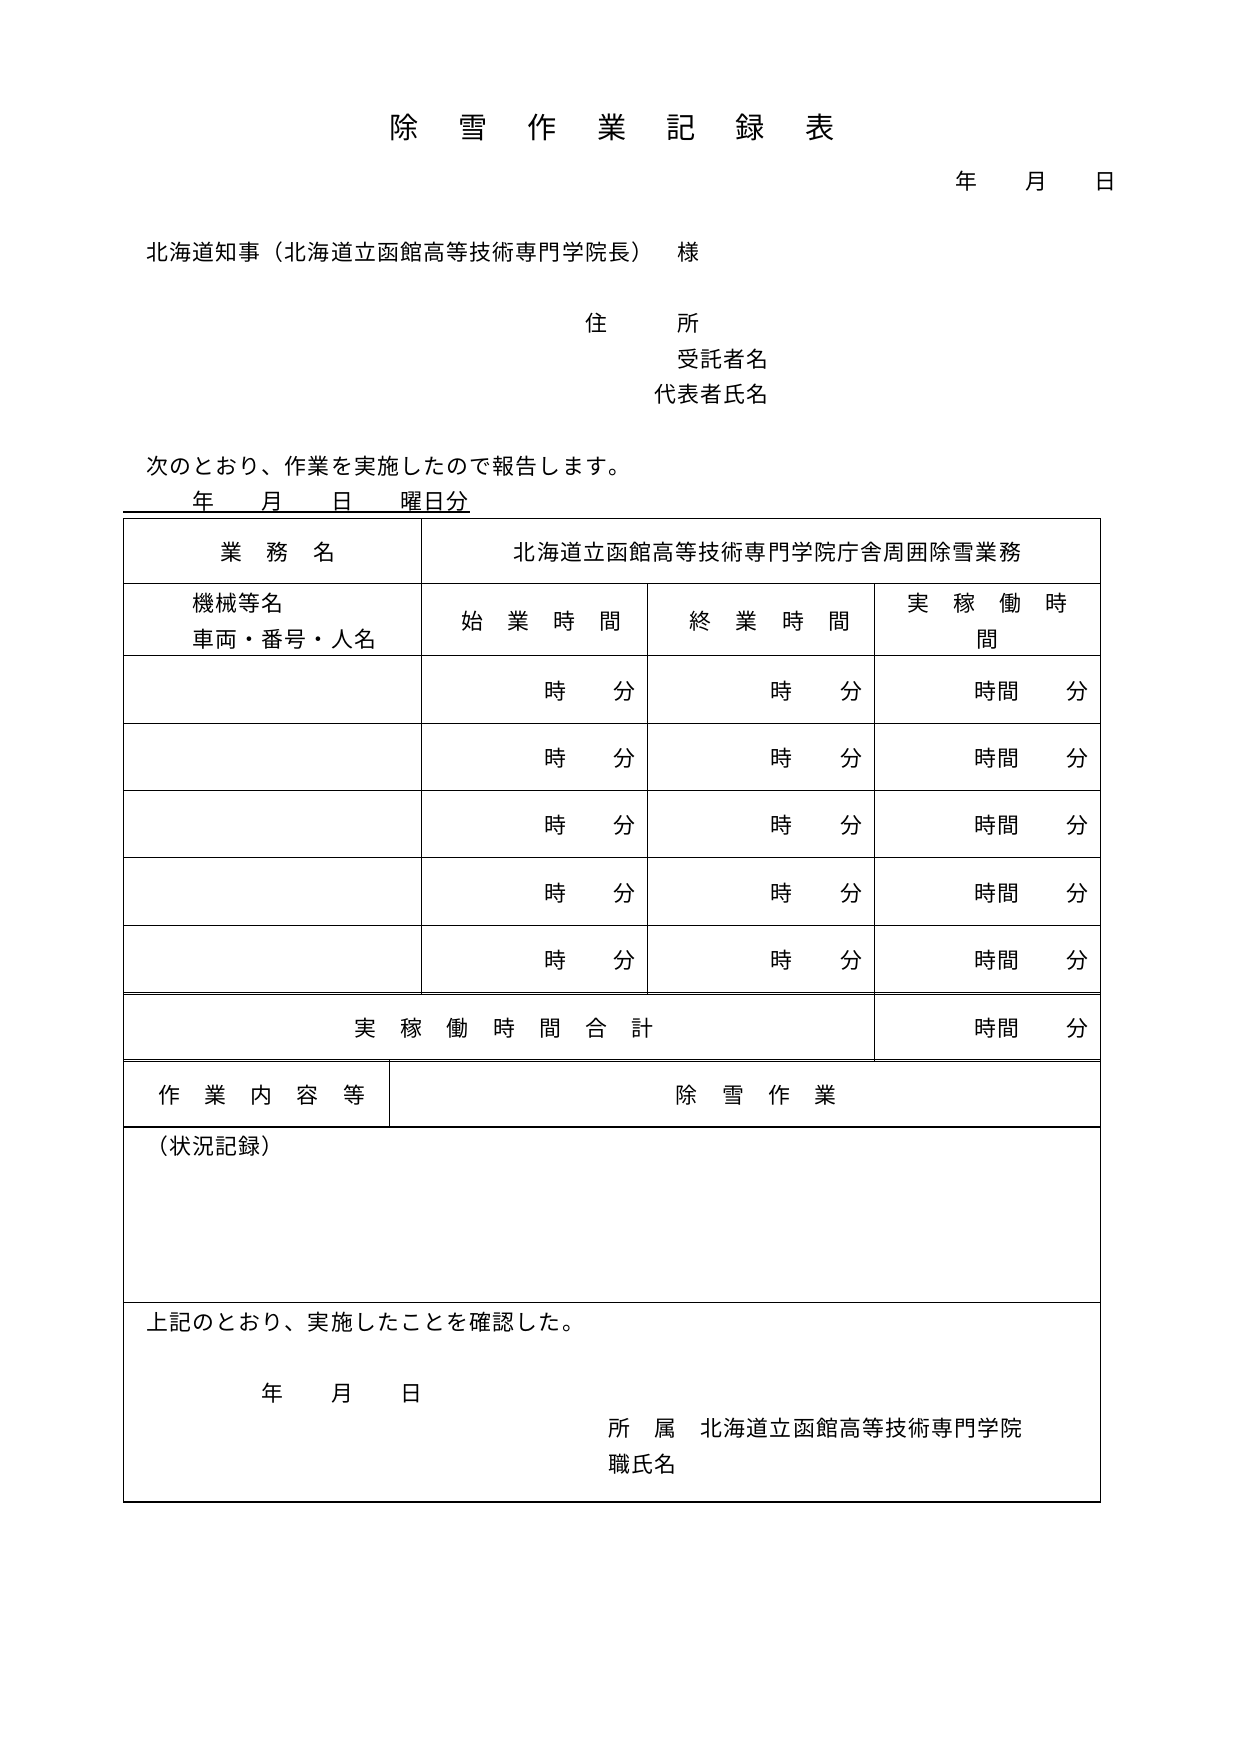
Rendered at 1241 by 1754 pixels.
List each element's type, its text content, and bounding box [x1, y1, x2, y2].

table_cell 時 分 [648, 724, 874, 790]
table_cell 時間 分 [875, 926, 1100, 992]
table_cell 時間 分 [875, 656, 1100, 723]
table_cell 始 業 時 間 [422, 584, 647, 655]
table_cell 時間 分 [875, 724, 1100, 790]
table_header 北海道立函館高等技術専門学院庁舎周囲除雪業務 [422, 519, 1100, 583]
text 北海道知事（北海道立函館高等技術専門学院長） 様 [123, 233, 1117, 269]
table_cell 時 分 [422, 724, 647, 790]
table_cell 時 分 [648, 858, 874, 924]
table_cell [124, 656, 421, 723]
table_cell 作 業 内 容 等 [124, 1062, 389, 1126]
table_cell 終 業 時 間 [648, 584, 874, 655]
table_cell 除 雪 作 業 [390, 1062, 1100, 1126]
text 次のとおり、作業を実施したので報告します。 [123, 447, 1117, 482]
table_cell [124, 724, 421, 790]
table_cell 時間 分 [875, 995, 1100, 1059]
table_cell 時 分 [422, 858, 647, 924]
text 年 月 日 曜日分 [123, 482, 1117, 518]
table_header 業 務 名 [124, 519, 421, 583]
table_cell [124, 926, 421, 992]
table_cell 時 分 [648, 926, 874, 992]
table_cell 時 分 [422, 926, 647, 992]
table_cell 時 分 [648, 791, 874, 857]
text 住 所 [123, 304, 1117, 340]
text 受託者名 [123, 340, 1117, 376]
table_cell 機械等名 車両・番号・人名 [124, 584, 421, 655]
table_cell 時間 分 [875, 858, 1100, 924]
text 年 月 日 [123, 162, 1117, 197]
table_cell 時 分 [648, 656, 874, 723]
table_cell 時 分 [422, 656, 647, 723]
table_cell 上記のとおり、実施したことを確認した。 年 月 日 所 属 北海道立函館高等技術専門学院 職氏名 [124, 1303, 1100, 1501]
table_cell 時 分 [422, 791, 647, 857]
table_cell （状況記録） [124, 1128, 1100, 1302]
table_cell [124, 858, 421, 924]
table_cell 時間 分 [875, 791, 1100, 857]
table_cell 実 稼 働 時 間 合 計 [124, 995, 874, 1059]
table_cell [124, 791, 421, 857]
text 除 雪 作 業 記 録 表 [123, 91, 1117, 162]
text 代表者氏名 [123, 376, 1117, 411]
table_cell 実 稼 働 時 間 [875, 584, 1100, 655]
